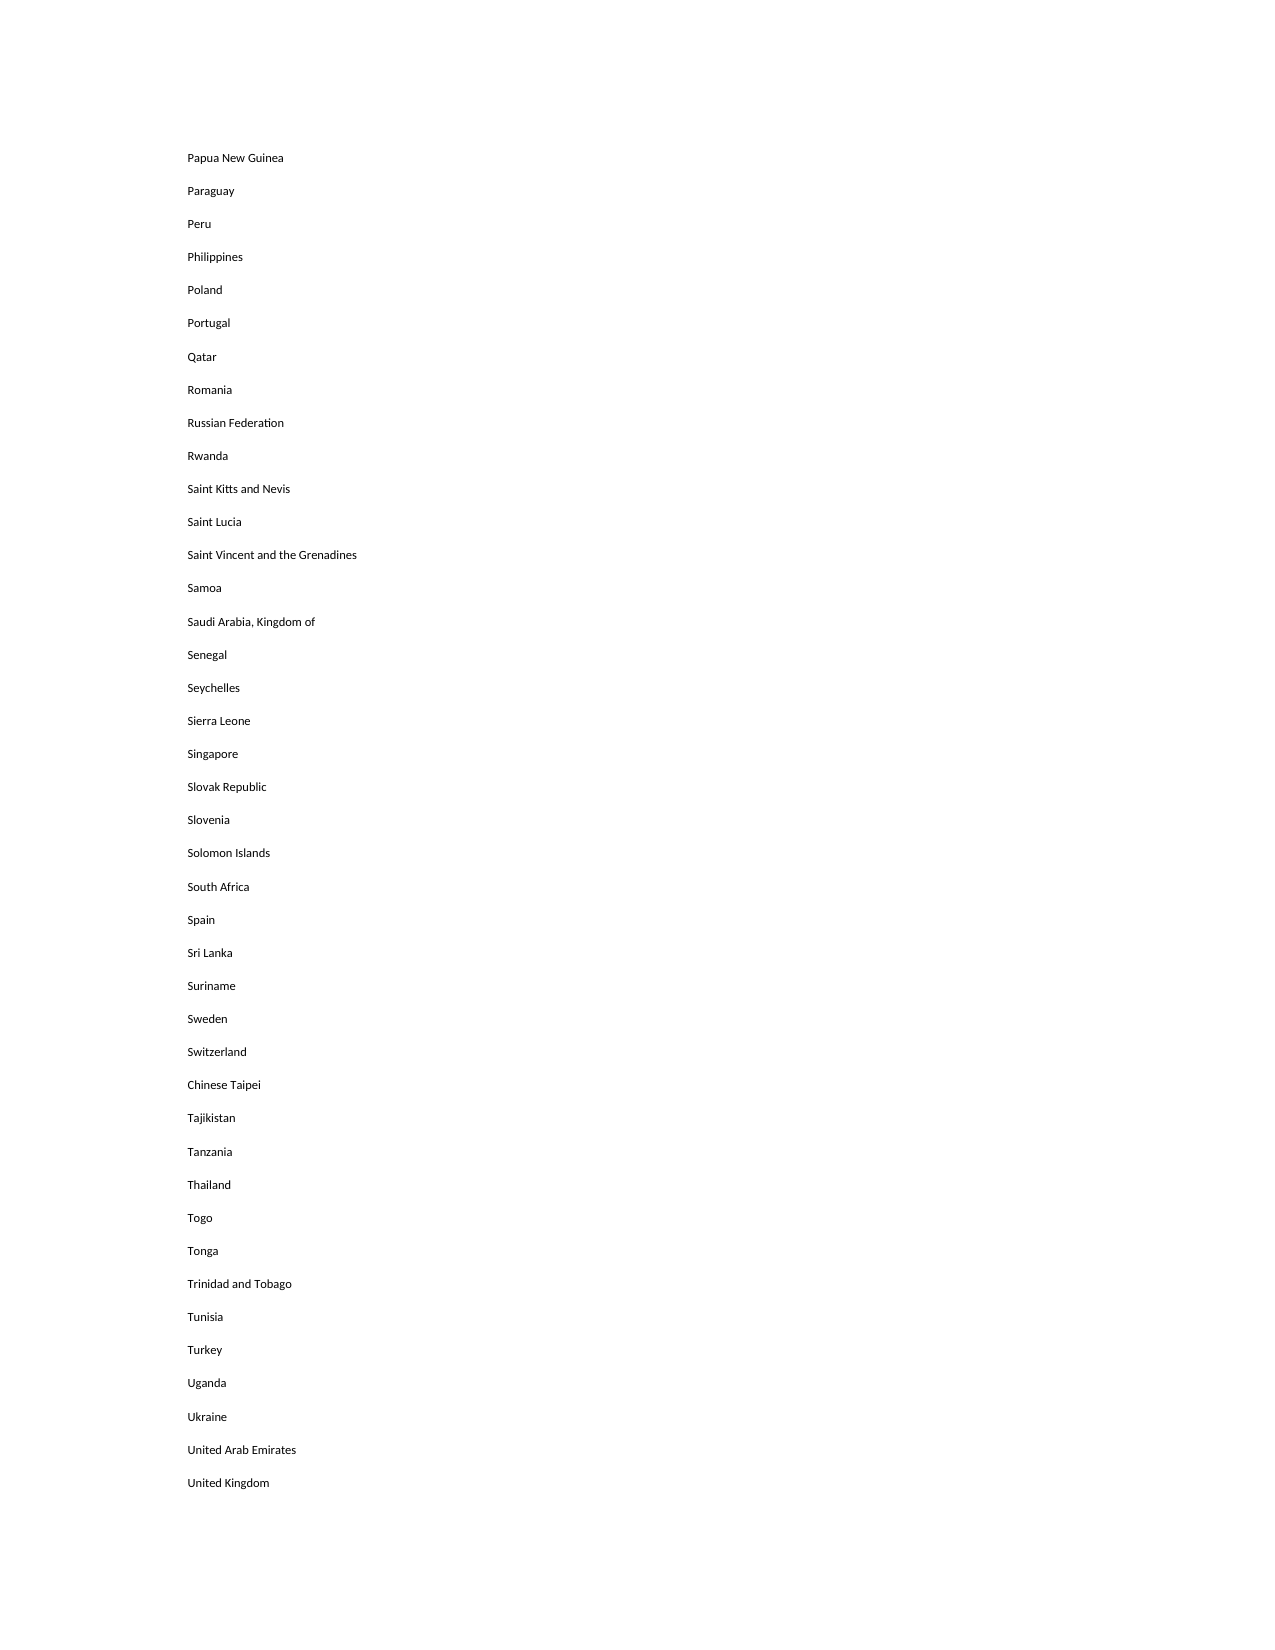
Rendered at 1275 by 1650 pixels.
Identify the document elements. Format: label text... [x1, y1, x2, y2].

text Ukraine [187, 1409, 1087, 1424]
text Trinidad and Tobago [187, 1276, 1087, 1292]
text Portugal [187, 316, 1087, 331]
text Suriname [187, 978, 1087, 993]
text Chinese Taipei [187, 1077, 1087, 1093]
text Philippines [187, 249, 1087, 265]
text Seychelles [187, 680, 1087, 695]
text Solomon Islands [187, 846, 1087, 861]
text Togo [187, 1210, 1087, 1225]
text Saint Lucia [187, 514, 1087, 530]
text Tunisia [187, 1309, 1087, 1325]
text Switzerland [187, 1044, 1087, 1060]
text United Kingdom [187, 1475, 1087, 1490]
text South Africa [187, 879, 1087, 894]
text Sweden [187, 1011, 1087, 1027]
text Turkey [187, 1342, 1087, 1358]
text Rwanda [187, 448, 1087, 463]
text Senegal [187, 647, 1087, 662]
text Tajikistan [187, 1111, 1087, 1126]
text United Arab Emirates [187, 1442, 1087, 1457]
text Qatar [187, 349, 1087, 364]
text Paraguay [187, 183, 1087, 198]
text Saint Vincent and the Grenadines [187, 547, 1087, 563]
text Singapore [187, 746, 1087, 762]
text Tonga [187, 1243, 1087, 1258]
text Papua New Guinea [187, 150, 1087, 165]
text Peru [187, 216, 1087, 232]
text Sierra Leone [187, 713, 1087, 728]
text Tanzania [187, 1144, 1087, 1159]
text Samoa [187, 581, 1087, 596]
text Poland [187, 282, 1087, 298]
text Saudi Arabia, Kingdom of [187, 614, 1087, 629]
text Slovak Republic [187, 779, 1087, 795]
text Saint Kitts and Nevis [187, 481, 1087, 497]
text Thailand [187, 1177, 1087, 1192]
text Sri Lanka [187, 945, 1087, 960]
text Slovenia [187, 812, 1087, 828]
text Russian Federation [187, 415, 1087, 430]
text Spain [187, 912, 1087, 927]
text Romania [187, 382, 1087, 397]
text Uganda [187, 1376, 1087, 1391]
